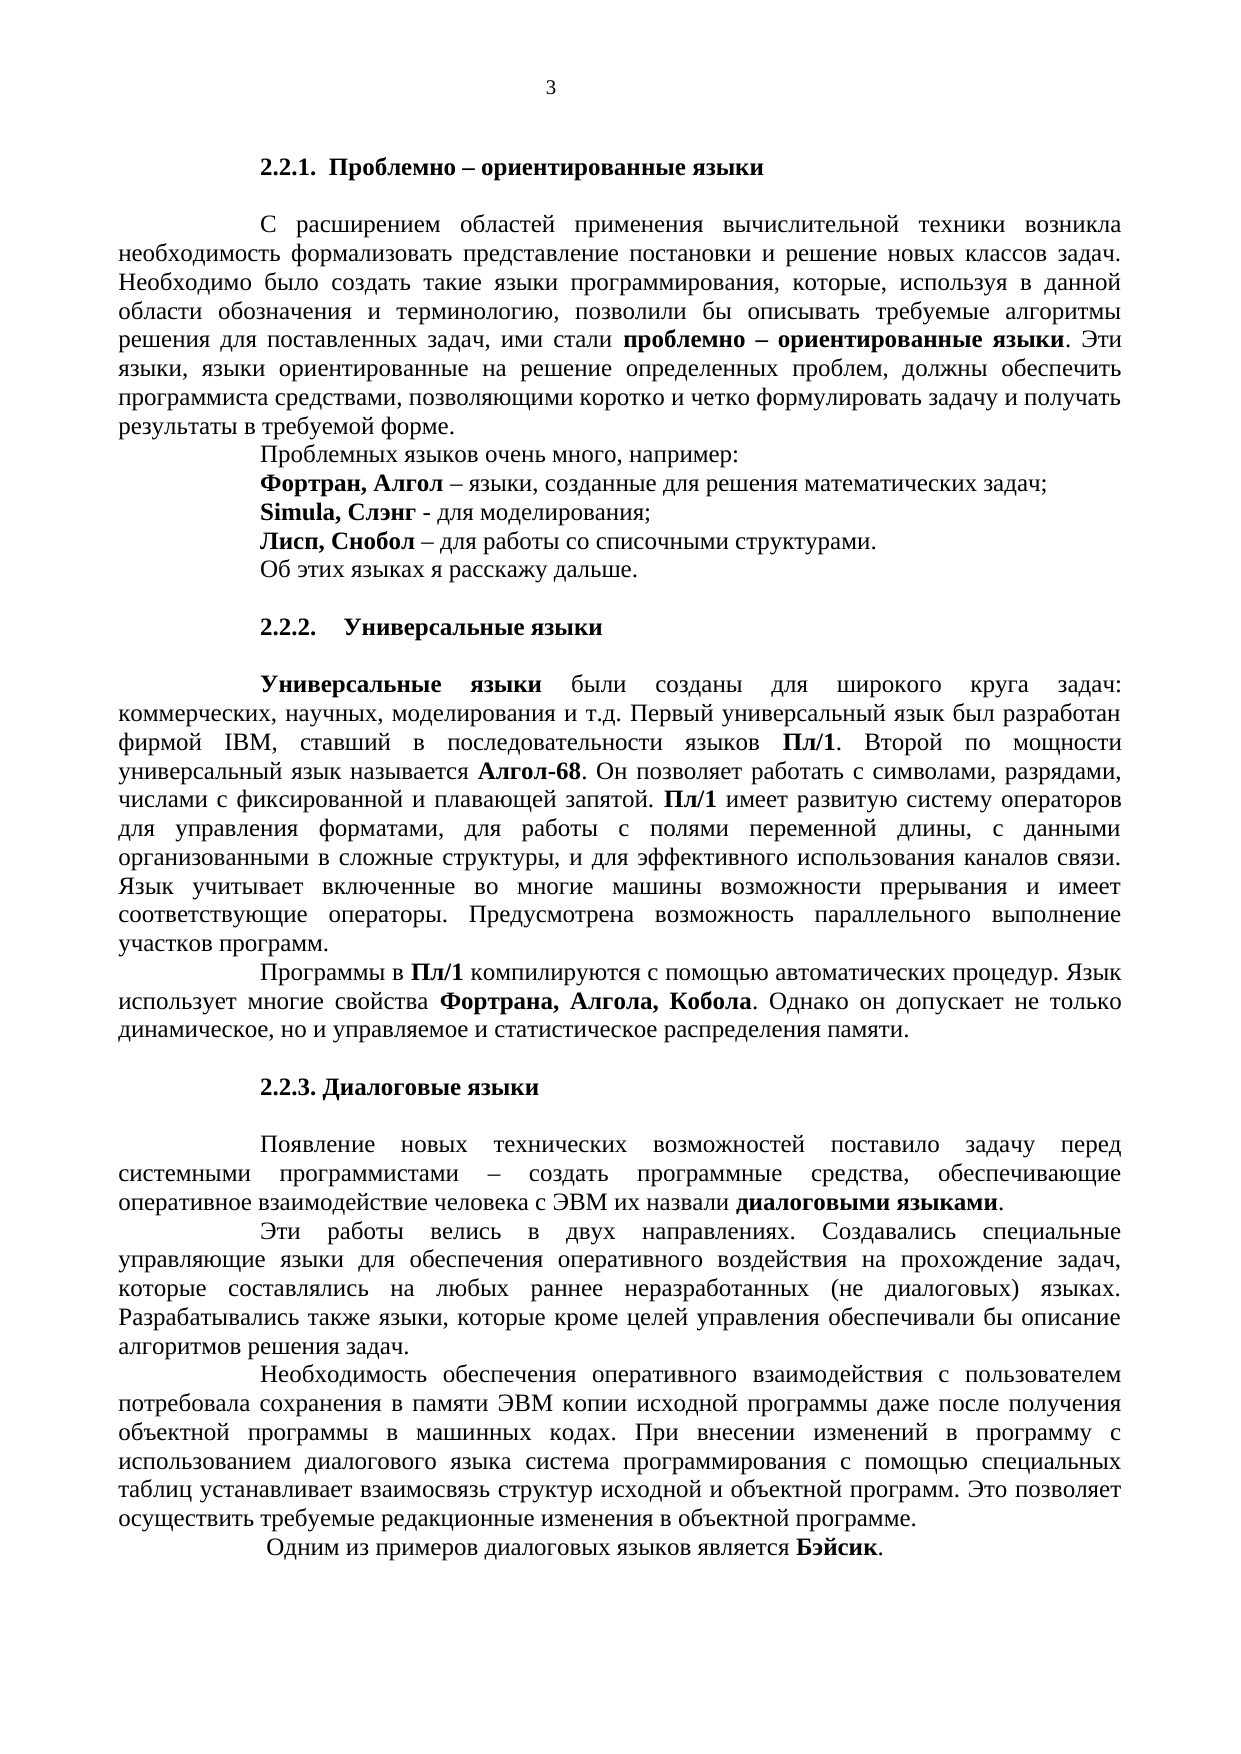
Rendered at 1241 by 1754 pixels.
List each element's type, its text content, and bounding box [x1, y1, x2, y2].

text Одним из примеров диалоговых языков является Бэйсик. [118, 1532, 1122, 1561]
text Необходимость обеспечения оперативного взаимодействия с пользователем потребовала сохранения в памяти ЭВМ копии исходной программы даже после получения объектной программы в машинных кодах. При внесении изменений в программу с использованием диалогового языка система программирования с помощью специальных таблиц устанавливает взаимосвязь структур исходной и объектной программ. Это позволяет осуществить требуемые редакционные изменения в объектной программе. [118, 1359, 1122, 1532]
text 2.2.1. Проблемно – ориентированные языки [118, 152, 1122, 181]
text Simula, Слэнг - для моделирования; [118, 497, 1122, 526]
text Проблемных языков очень много, например: [118, 439, 1122, 468]
text С расширением областей применения вычислительной техники возникла необходимость формализовать представление постановки и решение новых классов задач. Необходимо было создать такие языки программирования, которые, используя в данной области обозначения и терминологию, позволили бы описывать требуемые алгоритмы решения для поставленных задач, ими стали проблемно – ориентированные языки. Эти языки, языки ориентированные на решение определенных проблем, должны обеспечить программиста средствами, позволяющими коротко и четко формулировать задачу и получать результаты в требуемой форме. [118, 209, 1122, 439]
text Об этих языках я расскажу дальше. [118, 554, 1122, 583]
text 2.2.3. Диалоговые языки [118, 1072, 1122, 1101]
text Фортран, Алгол – языки, созданные для решения математических задач; [118, 468, 1122, 497]
text Эти работы велись в двух направлениях. Создавались специальные управляющие языки для обеспечения оперативного воздействия на прохождение задач, которые составлялись на любых раннее неразработанных (не диалоговых) языках. Разрабатывались также языки, которые кроме целей управления обеспечивали бы описание алгоритмов решения задач. [118, 1216, 1122, 1359]
text Универсальные языки были созданы для широкого круга задач: коммерческих, научных, моделирования и т.д. Первый универсальный язык был разработан фирмой IBM, ставший в последовательности языков Пл/1. Второй по мощности универсальный язык называется Алгол-68. Он позволяет работать с символами, разрядами, числами с фиксированной и плавающей запятой. Пл/1 имеет развитую систему операторов для управления форматами, для работы с полями переменной длины, с данными организованными в сложные структуры, и для эффективного использования каналов связи. Язык учитывает включенные во многие машины возможности прерывания и имеет соответствующие операторы. Предусмотрена возможность параллельного выполнение участков программ. [118, 669, 1122, 957]
text Появление новых технических возможностей поставило задачу перед системными программистами – создать программные средства, обеспечивающие оперативное взаимодействие человека с ЭВМ их назвали диалоговыми языками. [118, 1129, 1122, 1216]
list Универсальные языки [118, 612, 1122, 641]
text Программы в Пл/1 компилируются с помощью автоматических процедур. Язык использует многие свойства Фортрана, Алгола, Кобола. Однако он допускает не только динамическое, но и управляемое и статистическое распределения памяти. [118, 957, 1122, 1043]
text Лисп, Снобол – для работы со списочными структурами. [118, 526, 1122, 554]
